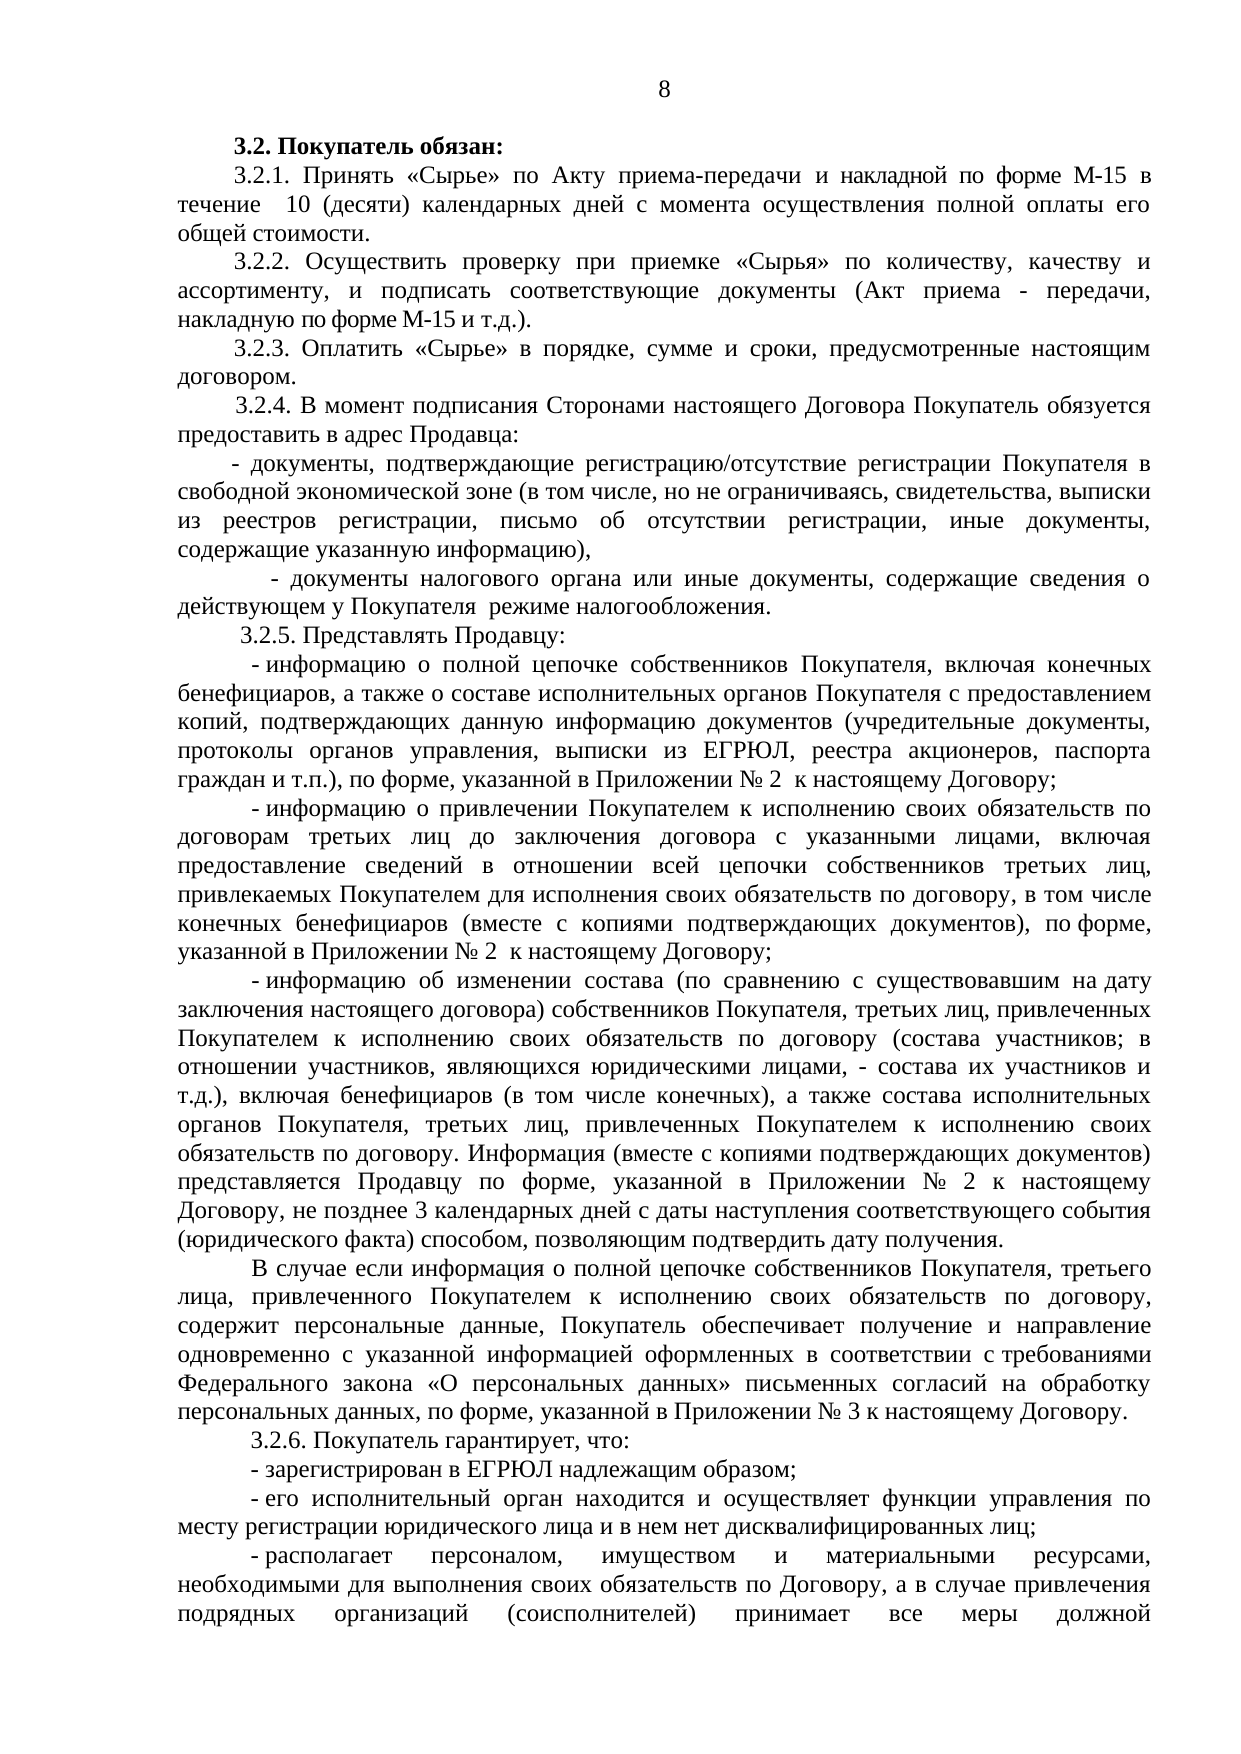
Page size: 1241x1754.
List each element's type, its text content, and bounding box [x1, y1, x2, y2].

text 3.2.3. Оплатить «Сырье» в порядке, сумме и сроки, предусмотренные настоящим договором. [177, 333, 1152, 390]
text 3.2.6. Покупатель гарантирует, что: [177, 1425, 1152, 1454]
text - зарегистрирован в ЕГРЮЛ надлежащим образом; [177, 1454, 1152, 1483]
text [177, 1540, 1152, 1626]
text - документы, подтверждающие регистрацию/отсутствие регистрации Покупателя в свободной экономической зоне (в том числе, но не ограничиваясь, свидетельства, выписки из реестров регистрации, письмо об отсутствии регистрации, иные документы, содержащие указанную информацию), [177, 448, 1152, 563]
text - информацию об изменении состава (по сравнению с существовавшим на дату заключения настоящего договора) собственников Покупателя, третьих лиц, привлеченных Покупателем к исполнению своих обязательств по договору (состава участников; в отношении участников, являющихся юридическими лицами, - состава их участников и т.д.), включая бенефициаров (в том числе конечных), а также состава исполнительных органов Покупателя, третьих лиц, привлеченных Покупателем к исполнению своих обязательств по договору. Информация (вместе с копиями подтверждающих документов) представляется Продавцу по форме, указанной в Приложении № 2 к настоящему Договору, не позднее 3 календарных дней с даты наступления соответствующего события (юридического факта) способом, позволяющим подтвердить дату получения. [177, 965, 1152, 1253]
text 3.2.5. Представлять Продавцу: [177, 620, 1152, 649]
text 3.2. Покупатель обязан: [177, 131, 1152, 160]
text - его исполнительный орган находится и осуществляет функции управления по месту регистрации юридического лица и в нем нет дисквалифицированных лиц; [177, 1483, 1152, 1540]
text - информацию о привлечении Покупателем к исполнению своих обязательств по договорам третьих лиц до заключения договора с указанными лицами, включая предоставление сведений в отношении всей цепочки собственников третьих лиц, привлекаемых Покупателем для исполнения своих обязательств по договору, в том числе конечных бенефициаров (вместе с копиями подтверждающих документов), по форме, указанной в Приложении № 2 к настоящему Договору; [177, 793, 1152, 965]
text - информацию о полной цепочке собственников Покупателя, включая конечных бенефициаров, а также о составе исполнительных органов Покупателя с предоставлением копий, подтверждающих данную информацию документов (учредительные документы, протоколы органов управления, выписки из ЕГРЮЛ, реестра акционеров, паспорта граждан и т.п.), по форме, указанной в Приложении № 2 к настоящему Договору; [177, 649, 1152, 793]
text 3.2.4. В момент подписания Сторонами настоящего Договора Покупатель обязуется предоставить в адрес Продавца: [177, 390, 1152, 448]
text В случае если информация о полной цепочке собственников Покупателя, третьего лица, привлеченного Покупателем к исполнению своих обязательств по договору, содержит персональные данные, Покупатель обеспечивает получение и направление одновременно с указанной информацией оформленных в соответствии с требованиями Федерального закона «О персональных данных» письменных согласий на обработку персональных данных, по форме, указанной в Приложении № 3 к настоящему Договору. [177, 1253, 1152, 1425]
text - документы налогового органа или иные документы, содержащие сведения о действующем у Покупателя режиме налогообложения. [177, 563, 1152, 620]
text 3.2.2. Осуществить проверку при приемке «Сырья» по количеству, качеству и ассортименту, и подписать соответствующие документы (Акт приема - передачи, накладную по форме М-15 и т.д.). [177, 246, 1152, 333]
text 3.2.1. Принять «Сырье» по Акту приема-передачи и накладной по форме М-15 в течение 10 (десяти) календарных дней с момента осуществления полной оплаты его общей стоимости. [177, 160, 1152, 246]
